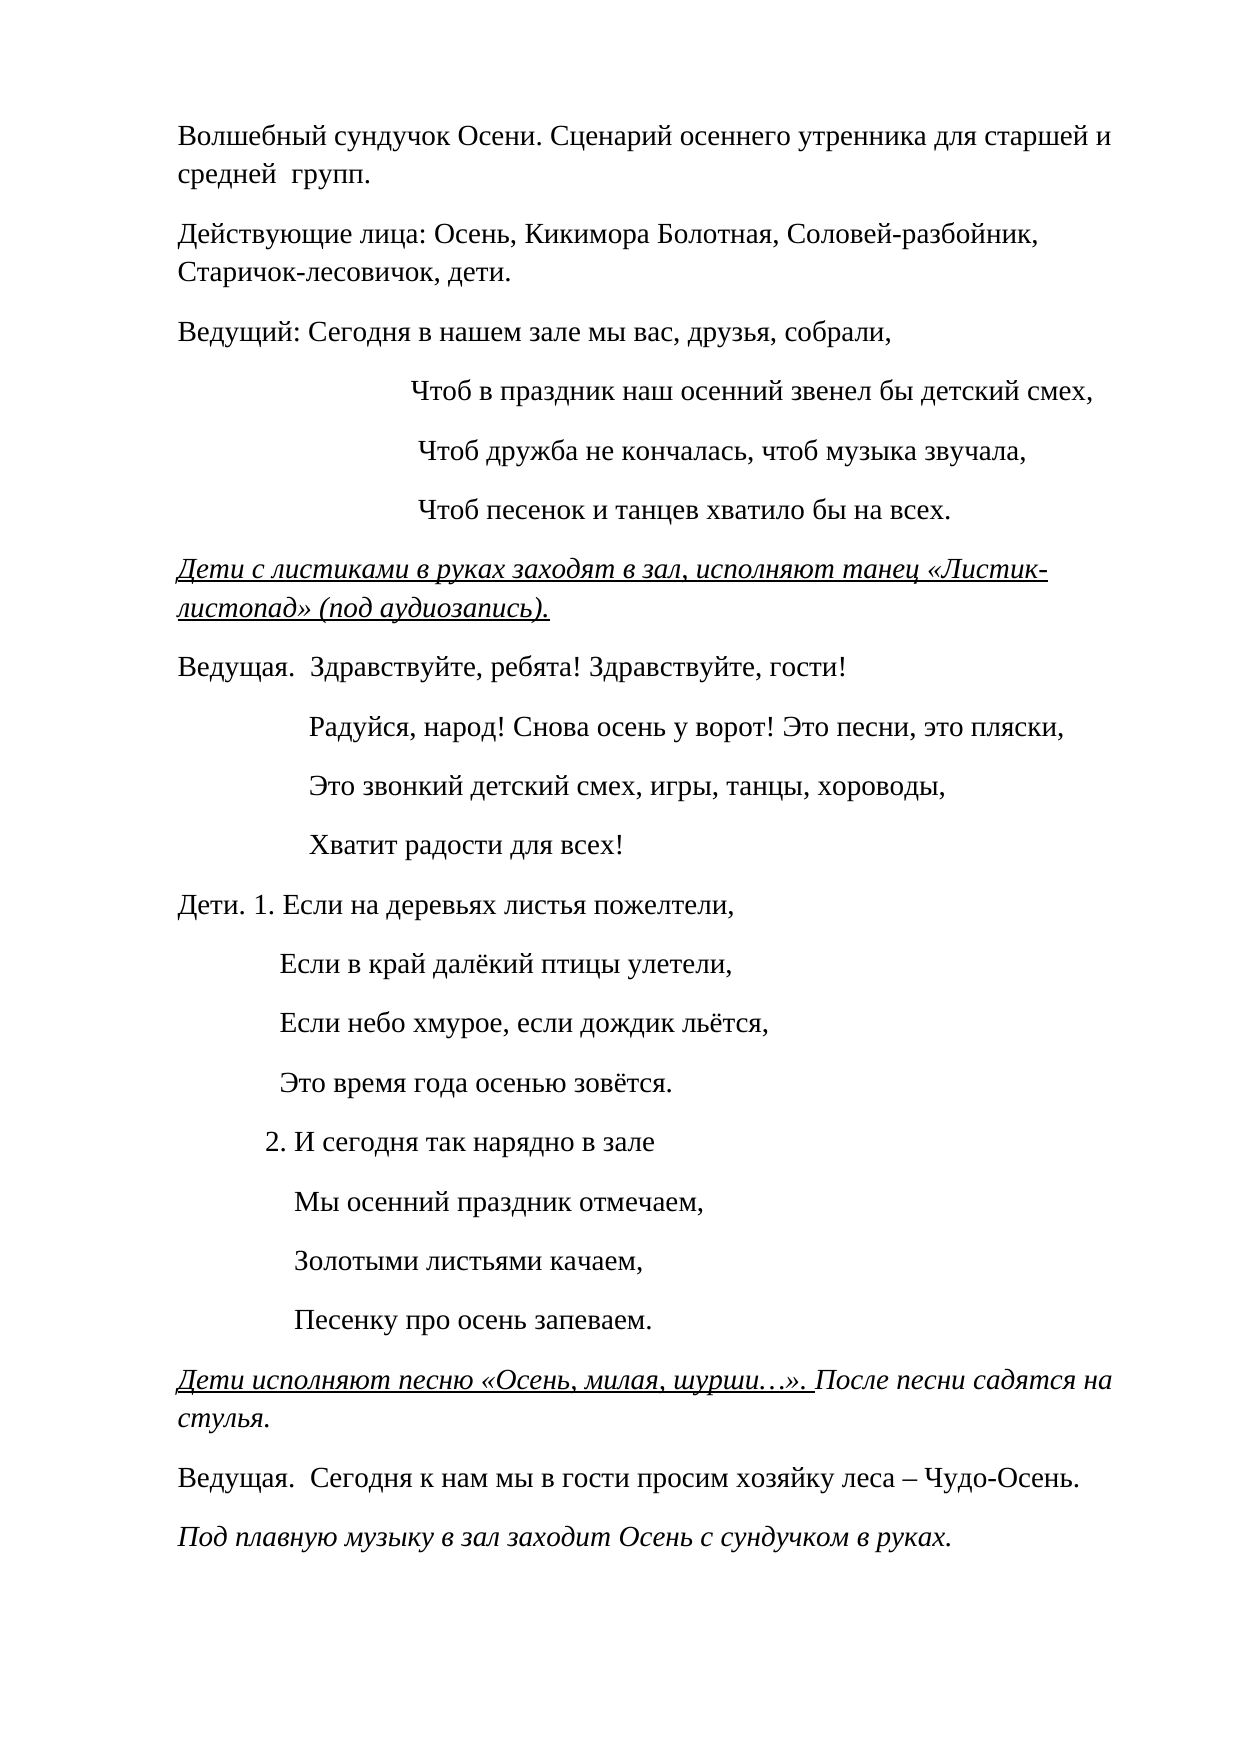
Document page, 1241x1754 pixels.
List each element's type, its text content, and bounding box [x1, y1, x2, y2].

text Радуйся, народ! Снова осень у ворот! Это песни, это пляски, [177, 709, 1152, 742]
text Чтоб песенок и танцев хватило бы на всех. [177, 492, 1152, 526]
text Мы осенний праздник отмечаем, [177, 1184, 1152, 1217]
text Это звонкий детский смех, игры, танцы, хороводы, [177, 768, 1152, 802]
text Чтоб в праздник наш осенний звенел бы детский смех, [177, 373, 1152, 407]
text Чтоб дружба не кончалась, чтоб музыка звучала, [177, 433, 1152, 466]
text Действующие лица: Осень, Кикимора Болотная, Соловей-разбойник, Старичок-лесовичок, дети. [177, 216, 1152, 288]
text Ведущая. Сегодня к нам мы в гости просим хозяйку леса – Чудо-Осень. [177, 1460, 1152, 1493]
text Песенку про осень запеваем. [177, 1302, 1152, 1336]
text Дети исполняют песню «Осень, милая, шурши…». После песни садятся на стулья. [177, 1362, 1152, 1434]
text Если небо хмурое, если дождик льётся, [177, 1006, 1152, 1039]
text Если в край далёкий птицы улетели, [177, 946, 1152, 980]
text Это время года осенью зовётся. [177, 1065, 1152, 1098]
text Дети с листиками в руках заходят в зал, исполняют танец «Листик-листопад» (под аудиозапись). [177, 551, 1152, 623]
text Ведущий: Сегодня в нашем зале мы вас, друзья, собрали, [177, 314, 1152, 347]
text Под плавную музыку в зал заходит Осень с сундучком в руках. [177, 1519, 1152, 1553]
text Золотыми листьями качаем, [177, 1243, 1152, 1277]
text Хватит радости для всех! [177, 827, 1152, 861]
text Дети. 1. Если на деревьях листья пожелтели, [177, 887, 1152, 920]
text Ведущая. Здравствуйте, ребята! Здравствуйте, гости! [177, 649, 1152, 683]
text Волшебный сундучок Осени. Сценарий осеннего утренника для старшей и средней групп. [177, 118, 1152, 190]
text 2. И сегодня так нарядно в зале [177, 1124, 1152, 1158]
